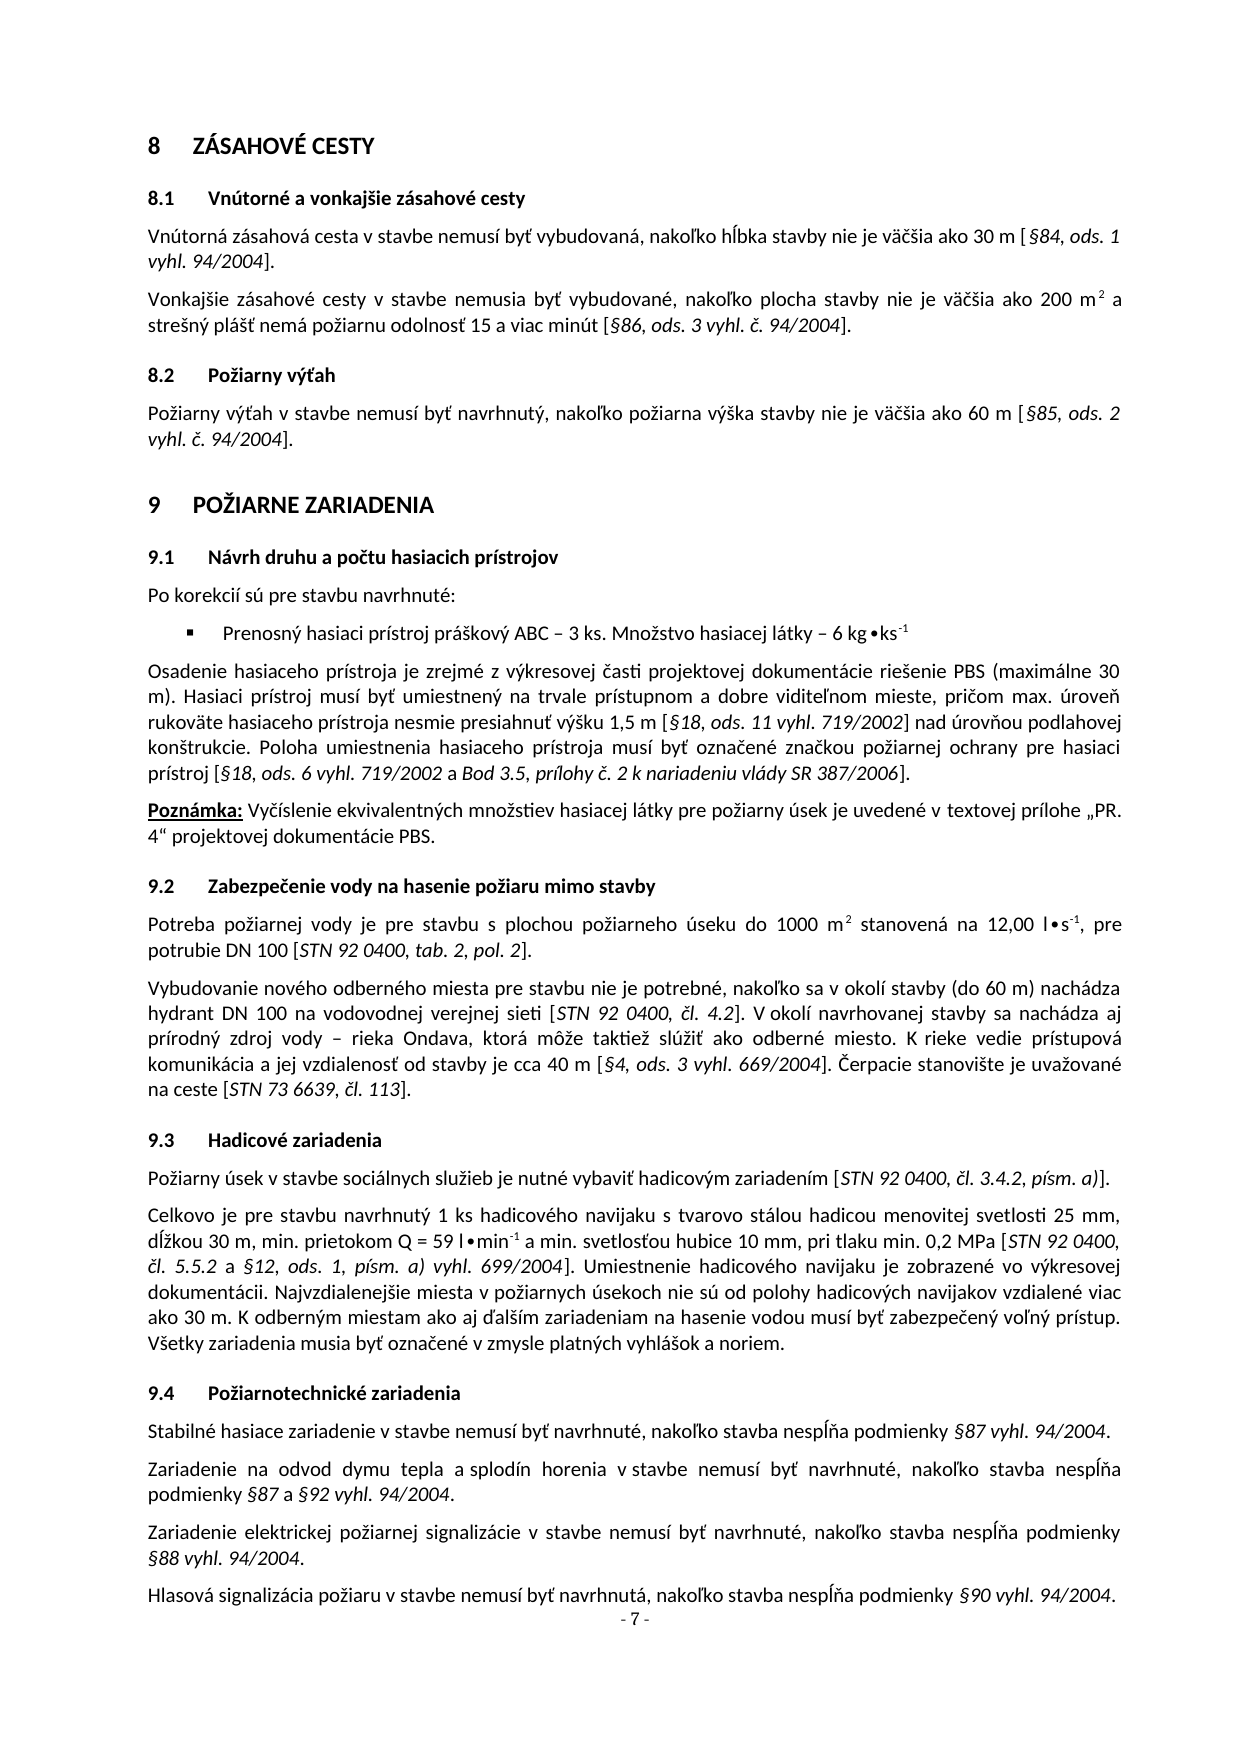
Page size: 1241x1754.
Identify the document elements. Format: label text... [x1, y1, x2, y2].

subtitle Zásahové cesty [148, 130, 1122, 160]
subtitle Požiarne zariadenia [148, 489, 1122, 519]
text Zariadenie elektrickej požiarnej signalizácie v stavbe nemusí byť navrhnuté, nakoľko stavba nespĺňa podmienky §88 vyhl. 94/2004. [148, 1519, 1122, 1570]
text Požiarny úsek v stavbe sociálnych služieb je nutné vybaviť hadicovým zariadením [STN 92 0400, čl. 3.4.2, písm. a)]. [148, 1165, 1122, 1190]
text Stabilné hasiace zariadenie v stavbe nemusí byť navrhnuté, nakoľko stavba nespĺňa podmienky §87 vyhl. 94/2004. [148, 1418, 1122, 1443]
text Osadenie hasiaceho prístroja je zrejmé z výkresovej časti projektovej dokumentácie riešenie PBS (maximálne 30 m). Hasiaci prístroj musí byť umiestnený na trvale prístupnom a dobre viditeľnom mieste, pričom max. úroveň rukoväte hasiaceho prístroja nesmie presiahnuť výšku 1,5 m [§18, ods. 11 vyhl. 719/2002] nad úrovňou podlahovej konštrukcie. Poloha umiestnenia hasiaceho prístroja musí byť označené značkou požiarnej ochrany pre hasiaci prístroj [§18, ods. 6 vyhl. 719/2002 a Bod 3.5, prílohy č. 2 k nariadeniu vlády SR 387/2006]. [148, 658, 1122, 785]
text Potreba požiarnej vody je pre stavbu s plochou požiarneho úseku do 1000 m2 stanovená na 12,00 l∙s-1, pre potrubie DN 100 [STN 92 0400, tab. 2, pol. 2]. [148, 911, 1122, 962]
subtitle Požiarny výťah [148, 362, 1122, 388]
text Požiarny výťah v stavbe nemusí byť navrhnutý, nakoľko požiarna výška stavby nie je väčšia ako 60 m [§85, ods. 2 vyhl. č. 94/2004]. [148, 400, 1122, 451]
subtitle Návrh druhu a počtu hasiacich prístrojov [148, 544, 1122, 570]
subtitle Hadicové zariadenia [148, 1127, 1122, 1152]
subtitle Zabezpečenie vody na hasenie požiaru mimo stavby [148, 873, 1122, 899]
text Vonkajšie zásahové cesty v stavbe nemusia byť vybudované, nakoľko plocha stavby nie je väčšia ako 200 m2 a strešný plášť nemá požiarnu odolnosť 15 a viac minút [§86, ods. 3 vyhl. č. 94/2004]. [148, 287, 1122, 337]
text Celkovo je pre stavbu navrhnutý 1 ks hadicového navijaku s tvarovo stálou hadicou menovitej svetlosti 25 mm, dĺžkou 30 m, min. prietokom Q = 59 l∙min-1 a min. svetlosťou hubice 10 mm, pri tlaku min. 0,2 MPa [STN 92 0400, čl. 5.5.2 a §12, ods. 1, písm. a) vyhl. 699/2004]. Umiestnenie hadicového navijaku je zobrazené vo výkresovej dokumentácii. Najvzdialenejšie miesta v požiarnych úsekoch nie sú od polohy hadicových navijakov vzdialené viac ako 30 m. K odberným miestam ako aj ďalším zariadeniam na hasenie vodou musí byť zabezpečený voľný prístup. Všetky zariadenia musia byť označené v zmysle platných vyhlášok a noriem. [148, 1203, 1122, 1355]
text Po korekcií sú pre stavbu navrhnuté: [148, 582, 1122, 608]
text Zariadenie na odvod dymu tepla a splodín horenia v stavbe nemusí byť navrhnuté, nakoľko stavba nespĺňa podmienky §87 a §92 vyhl. 94/2004. [148, 1456, 1122, 1507]
text Poznámka: Vyčíslenie ekvivalentných množstiev hasiacej látky pre požiarny úsek je uvedené v textovej prílohe „PR. 4“ projektovej dokumentácie PBS. [148, 798, 1122, 848]
text Vnútorná zásahová cesta v stavbe nemusí byť vybudovaná, nakoľko hĺbka stavby nie je väčšia ako 30 m [§84, ods. 1 vyhl. 94/2004]. [148, 223, 1122, 274]
subtitle Vnútorné a vonkajšie zásahové cesty [148, 185, 1122, 211]
list Prenosný hasiaci prístroj práškový ABC – 3 ks. Množstvo hasiacej látky – 6 kg∙ks-1 [185, 620, 1122, 646]
text Vybudovanie nového odberného miesta pre stavbu nie je potrebné, nakoľko sa v okolí stavby (do 60 m) nachádza hydrant DN 100 na vodovodnej verejnej sieti [STN 92 0400, čl. 4.2]. V okolí navrhovanej stavby sa nachádza aj prírodný zdroj vody – rieka Ondava, ktorá môže taktiež slúžiť ako odberné miesto. K rieke vedie prístupová komunikácia a jej vzdialenosť od stavby je cca 40 m [§4, ods. 3 vyhl. 669/2004]. Čerpacie stanovište je uvažované na ceste [STN 73 6639, čl. 113]. [148, 975, 1122, 1102]
text Hlasová signalizácia požiaru v stavbe nemusí byť navrhnutá, nakoľko stavba nespĺňa podmienky §90 vyhl. 94/2004. [148, 1583, 1122, 1608]
subtitle Požiarnotechnické zariadenia [148, 1380, 1122, 1406]
